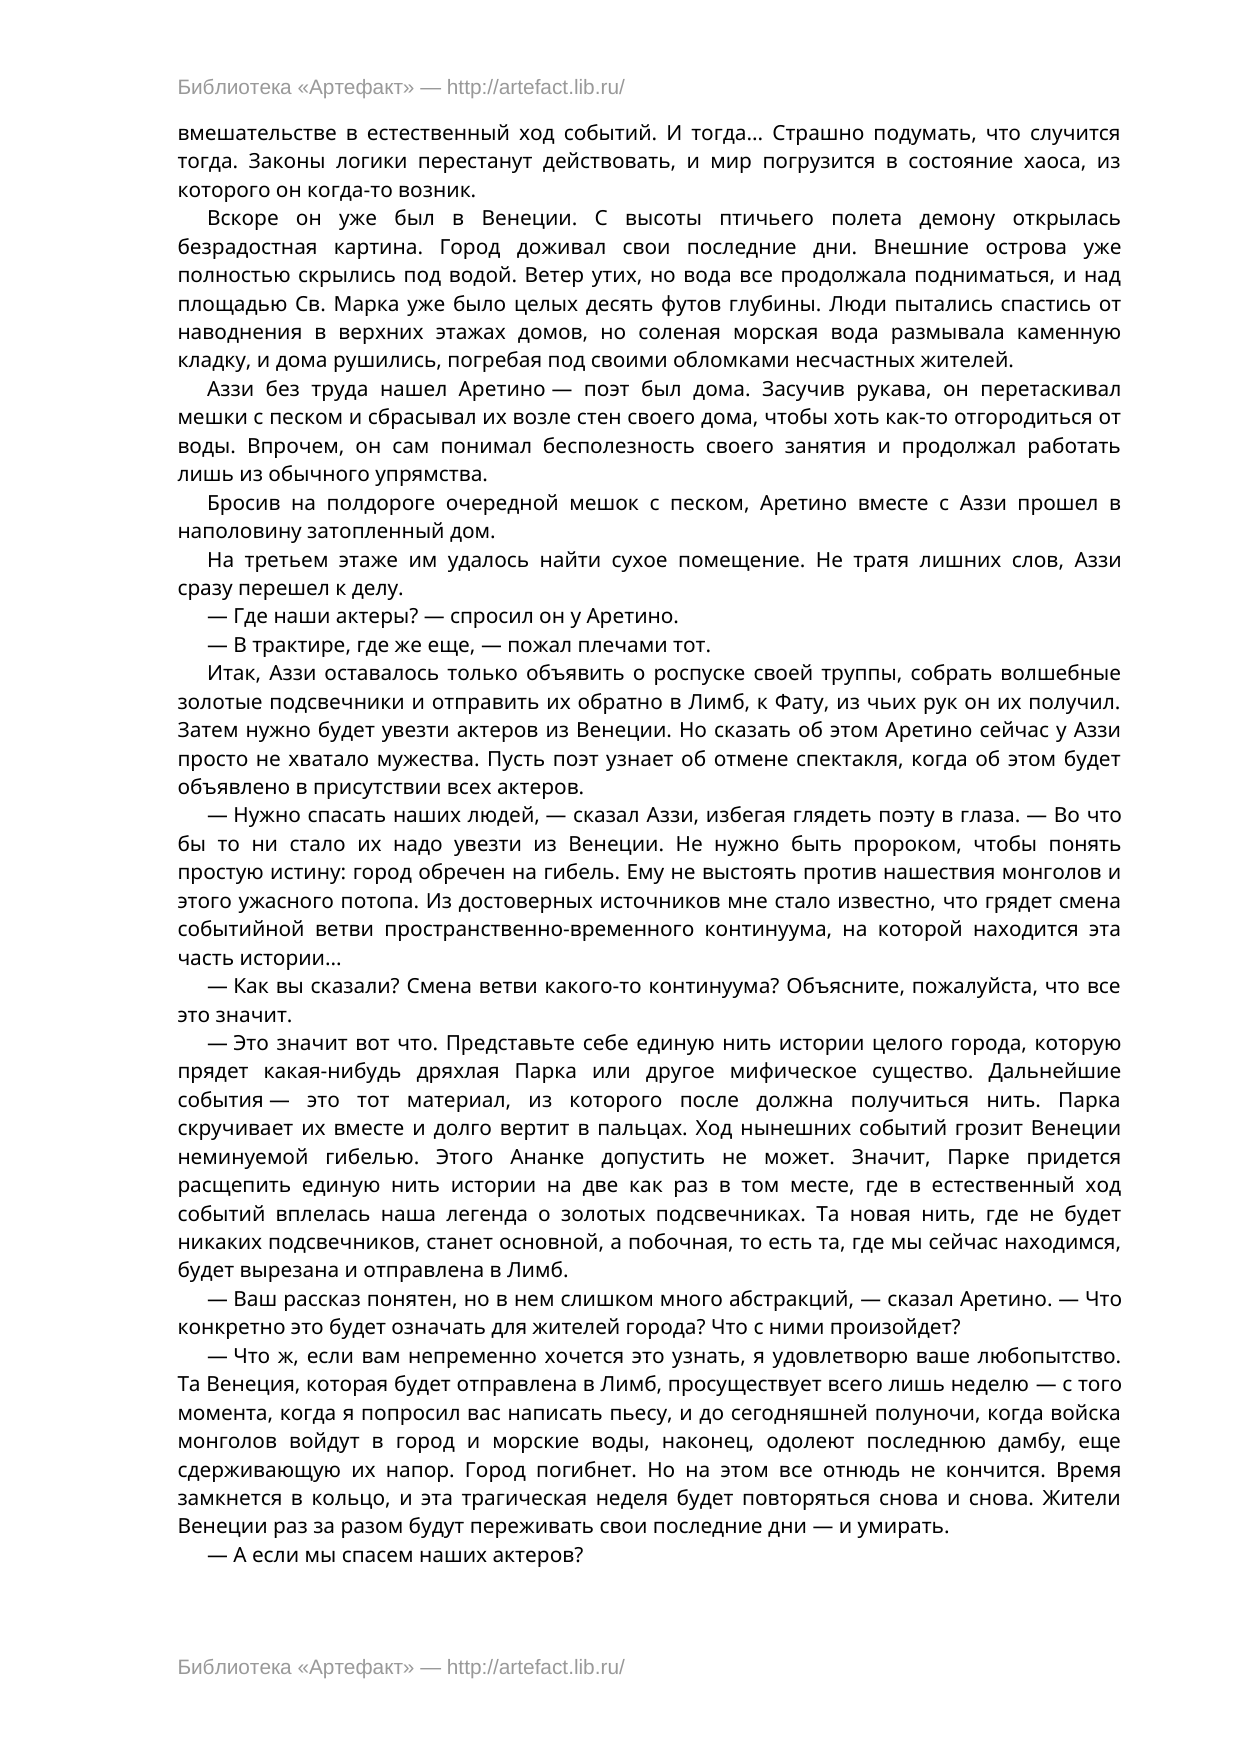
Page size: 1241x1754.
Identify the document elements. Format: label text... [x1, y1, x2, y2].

text — Как вы сказали? Смена ветви какого-то континуума? Объясните, пожалуйста, что все это значит. [177, 971, 1122, 1028]
text — В трактире, где же еще, — пожал плечами тот. [177, 630, 1122, 658]
text Итак, Аззи оставалось только объявить о роспуске своей труппы, собрать волшебные золотые подсвечники и отправить их обратно в Лимб, к Фату, из чьих рук он их получил. Затем нужно будет увезти актеров из Венеции. Но сказать об этом Аретино сейчас у Аззи просто не хватало мужества. Пусть поэт узнает об отмене спектакля, когда об этом будет объявлено в присутствии всех актеров. [177, 658, 1122, 801]
text На третьем этаже им удалось найти сухое помещение. Не тратя лишних слов, Аззи сразу перешел к делу. [177, 545, 1122, 602]
text Аззи без труда нашел Аретино — поэт был дома. Засучив рукава, он перетаскивал мешки с песком и сбрасывал их возле стен своего дома, чтобы хоть как-то отгородиться от воды. Впрочем, он сам понимал бесполезность своего занятия и продолжал работать лишь из обычного упрямства. [177, 374, 1122, 488]
text Бросив на полдороге очередной мешок с песком, Аретино вместе с Аззи прошел в наполовину затопленный дом. [177, 488, 1122, 545]
text Вскоре он уже был в Венеции. С высоты птичьего полета демону открылась безрадостная картина. Город доживал свои последние дни. Внешние острова уже полностью скрылись под водой. Ветер утих, но вода все продолжала подниматься, и над площадью Св. Марка уже было целых десять футов глубины. Люди пытались спастись от наводнения в верхних этажах домов, но соленая морская вода размывала каменную кладку, и дома рушились, погребая под своими обломками несчастных жителей. [177, 203, 1122, 374]
text — Где наши актеры? — спросил он у Аретино. [177, 602, 1122, 630]
text — Ваш рассказ понятен, но в нем слишком много абстракций, — сказал Аретино. — Что конкретно это будет означать для жителей города? Что с ними произойдет? [177, 1284, 1122, 1341]
text — А если мы спасем наших актеров? [177, 1540, 1122, 1568]
text — Нужно спасать наших людей, — сказал Аззи, избегая глядеть поэту в глаза. — Во что бы то ни стало их надо увезти из Венеции. Не нужно быть пророком, чтобы понять простую истину: город обречен на гибель. Ему не выстоять против нашествия монголов и этого ужасного потопа. Из достоверных источников мне стало известно, что грядет смена событийной ветви пространственно-временного континуума, на которой находится эта часть истории... [177, 801, 1122, 971]
text — Это значит вот что. Представьте себе единую нить истории целого города, которую прядет какая-нибудь дряхлая Парка или другое мифическое существо. Дальнейшие события — это тот материал, из которого после должна получиться нить. Парка скручивает их вместе и долго вертит в пальцах. Ход нынешних событий грозит Венеции неминуемой гибелью. Этого Ананке допустить не может. Значит, Парке придется расщепить единую нить истории на две как раз в том месте, где в естественный ход событий вплелась наша легенда о золотых подсвечниках. Та новая нить, где не будет никаких подсвечников, станет основной, а побочная, то есть та, где мы сейчас находимся, будет вырезана и отправлена в Лимб. [177, 1028, 1122, 1284]
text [177, 118, 1122, 203]
text — Что ж, если вам непременно хочется это узнать, я удовлетворю ваше любопытство. Та Венеция, которая будет отправлена в Лимб, просуществует всего лишь неделю — с того момента, когда я попросил вас написать пьесу, и до сегодняшней полуночи, когда войска монголов войдут в город и морские воды, наконец, одолеют последнюю дамбу, еще сдерживающую их напор. Город погибнет. Но на этом все отнюдь не кончится. Время замкнется в кольцо, и эта трагическая неделя будет повторяться снова и снова. Жители Венеции раз за разом будут переживать свои последние дни — и умирать. [177, 1341, 1122, 1540]
